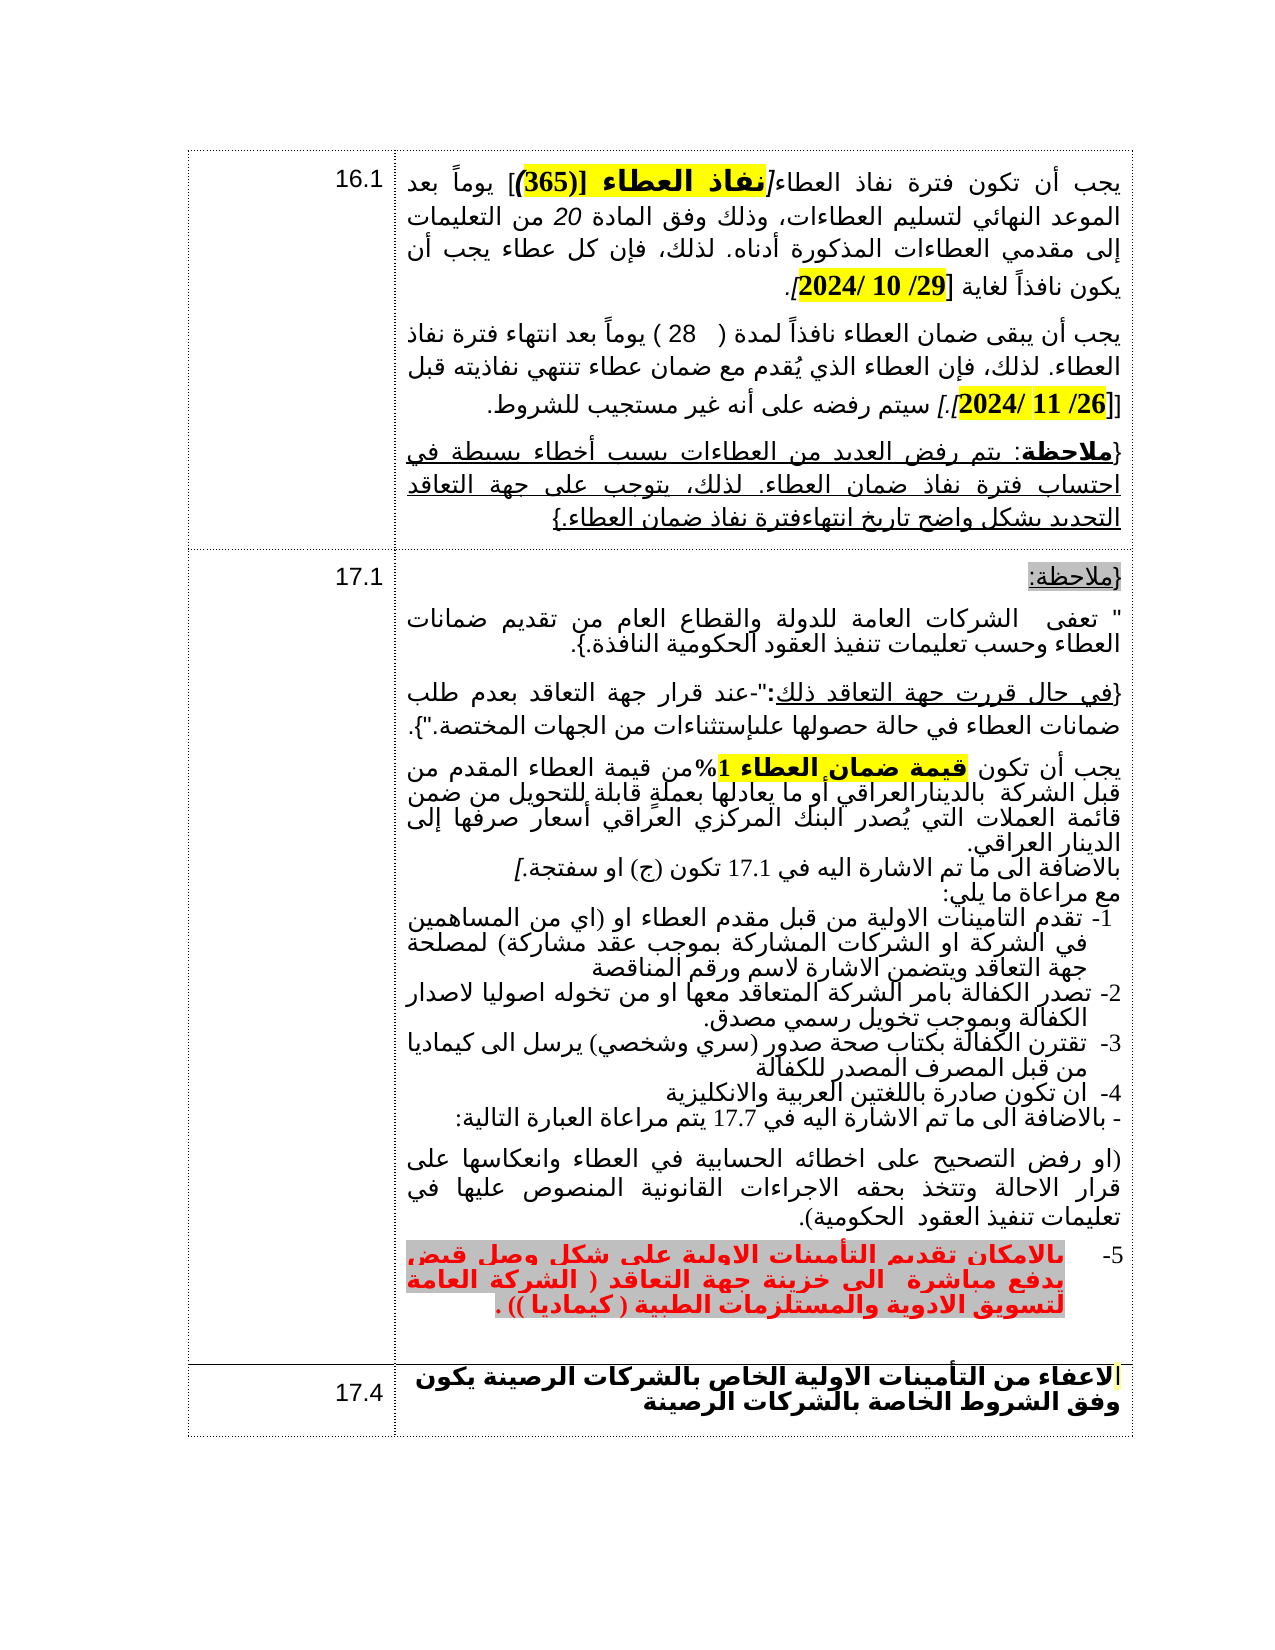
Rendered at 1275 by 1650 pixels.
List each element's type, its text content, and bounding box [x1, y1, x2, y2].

table_cell 16.1 [188, 150, 395, 548]
table_cell {ملاحظة: " تعفى الشركات العامة للدولة والقطاع العام من تقديم ضمانات العطاء وحسب تعليمات تنفيذ العقود الحكومية النافذة.}. {في حال قررت جهة التعاقد ذلك:"-عند قرار جهة التعاقد بعدم طلب ضمانات العطاء في حالة حصولها علىإستثناءات من الجهات المختصة."}. يجب أن تكون قيمة ضمان العطاء 1%من قيمة العطاء المقدم من قبل الشركة بالدينارالعراقي أو ما يعادلها بعملةٍ قابلة للتحويل من ضمن قائمة العملات التي يُصدر البنك المركزي العراقي أسعار صرفها إلى الدينار العراقي. بالاضافة الى ما تم الاشارة اليه في 17.1 تكون (ج) او سفتجة.] مع مراعاة ما يلي: 1- تقدم التامينات الاولية من قبل مقدم العطاء او (اي من المساهمين في الشركة او الشركات المشاركة بموجب عقد مشاركة) لمصلحة جهة التعاقد ويتضمن الاشارة لاسم ورقم المناقصة 2- تصدر الكفالة بامر الشركة المتعاقد معها او من تخوله اصوليا لاصدار الكفالة وبموجب تخويل رسمي مصدق. 3- تقترن الكفالة بكتاب صحة صدور (سري وشخصي) يرسل الى كيماديا من قبل المصرف المصدر للكفالة 4- ان تكون صادرة باللغتين العربية والانكليزية - بالاضافة الى ما تم الاشارة اليه في 17.7 يتم مراعاة العبارة التالية: (او رفض التصحيح على اخطائه الحسابية في العطاء وانعكاسها على قرار الاحالة وتتخذ بحقه الاجراءات القانونية المنصوص عليها في تعليمات تنفيذ العقود الحكومية). بالامكان تقديم التأمينات الاولية على شكل وصل قبض يدفع مباشرة الى خزينة جهة التعاقد ( الشركة العامة لتسويق الادوية والمستلزمات الطبية ( كيماديا )) . [395, 549, 1132, 1364]
table_cell 17.4 [188, 1364, 395, 1436]
table_cell يجب أن تكون فترة نفاذ العطاء[نفاذ العطاء [(365)] يوماً بعد الموعد النهائي لتسليم العطاءات، وذلك وفق المادة 20 من التعليمات إلى مقدمي العطاءات المذكورة أدناه. لذلك، فإن كل عطاء يجب أن يكون نافذاً لغاية [29/ 10 /2024]. يجب أن يبقى ضمان العطاء نافذاً لمدة ( 28 ) يوماً بعد انتهاء فترة نفاذ العطاء. لذلك، فإن العطاء الذي يُقدم مع ضمان عطاء تنتهي نفاذيته قبل [[26/ 11 /2024].] سيتم رفضه على أنه غير مستجيب للشروط. {ملاحظة: يتم رفض العديد من العطاءات بسبب أخطاء بسيطة في احتساب فترة نفاذ ضمان العطاء. لذلك، يتوجب على جهة التعاقد التحديد بشكل واضح تاريخ انتهاءفترة نفاذ ضمان العطاء.} [395, 150, 1132, 548]
table_cell 17.1 [188, 549, 395, 1364]
table_cell الاعفاء من التأمينات الاولية الخاص بالشركات الرصينة يكون وفق الشروط الخاصة بالشركات الرصينة [395, 1365, 1132, 1436]
